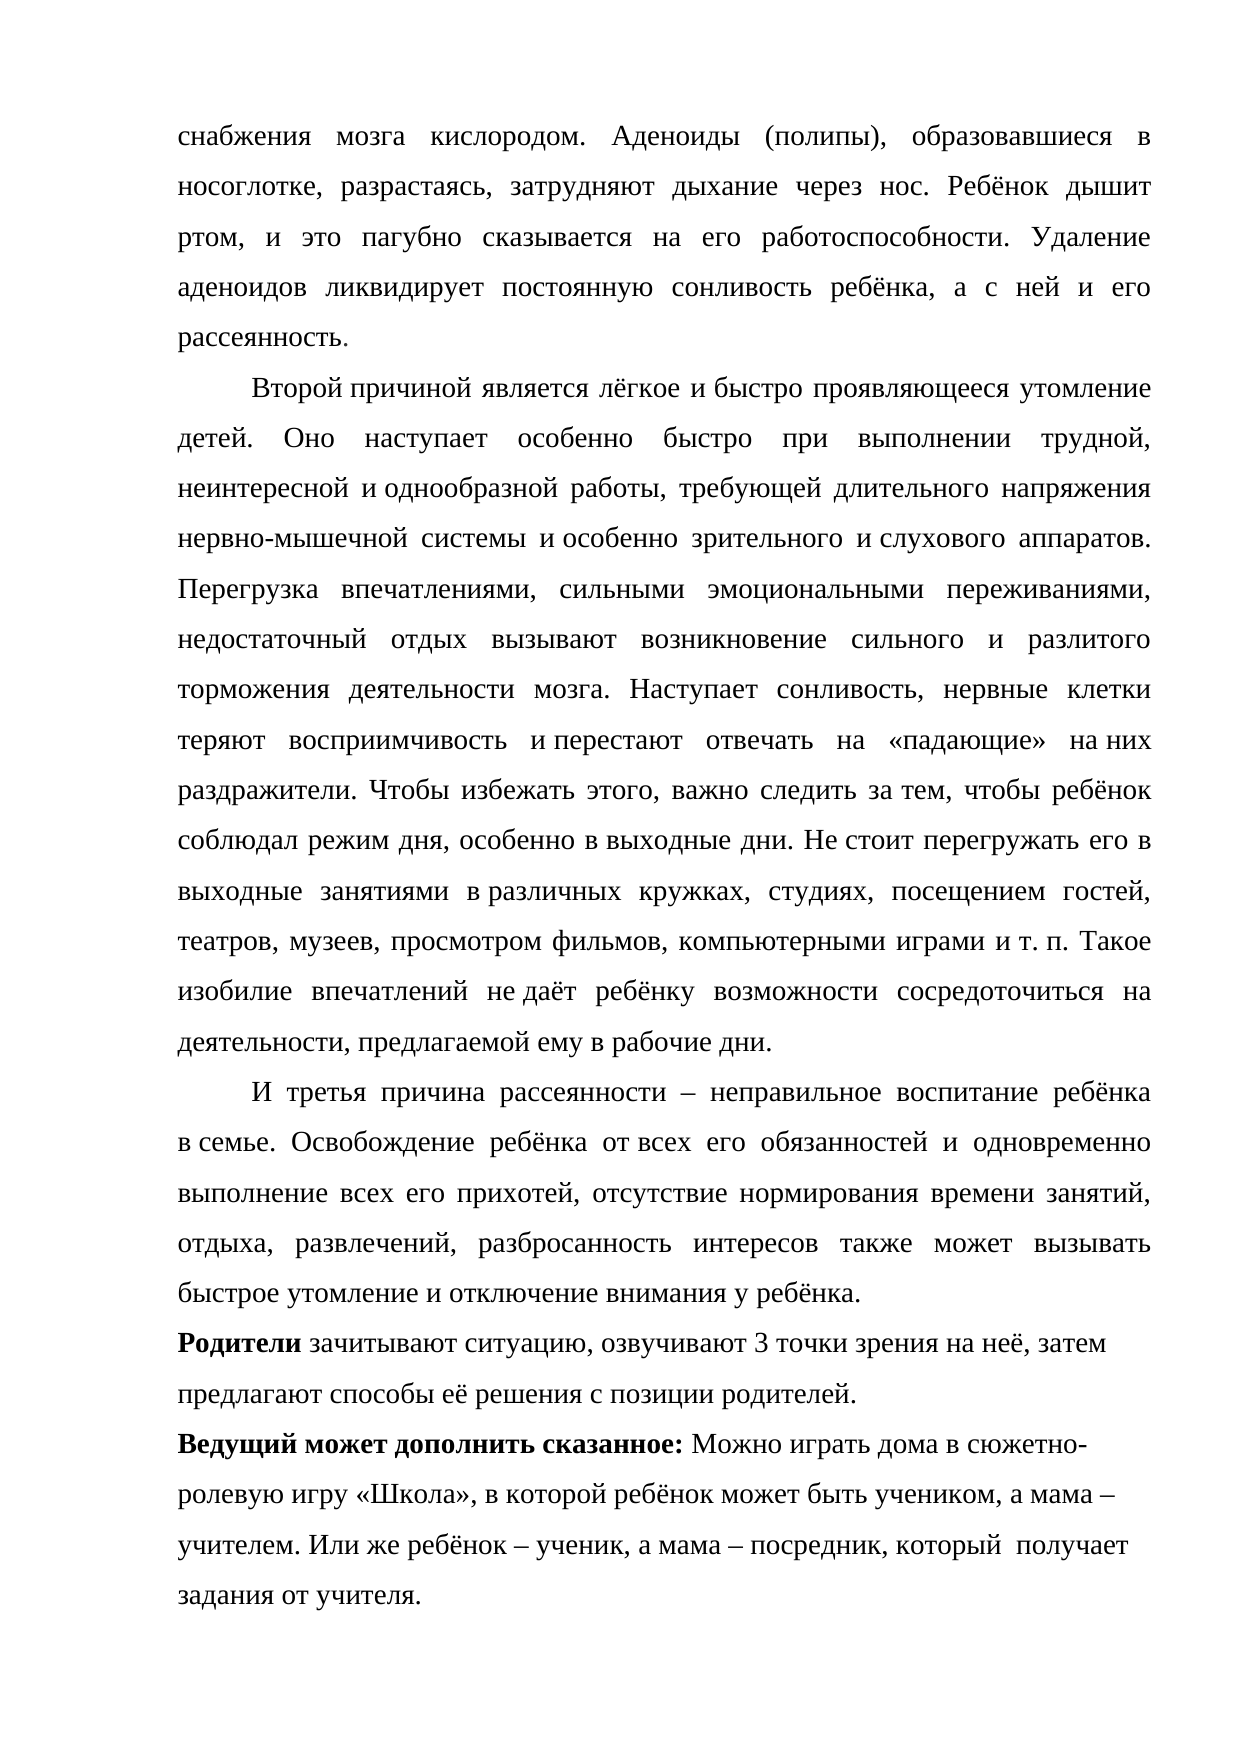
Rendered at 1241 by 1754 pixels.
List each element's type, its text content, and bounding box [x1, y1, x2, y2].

text Родители зачитывают ситуацию, озвучивают 3 точки зрения на неё, затем предлагают способы её решения с позиции родителей. [177, 1326, 1152, 1409]
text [177, 118, 1152, 353]
text Ведущий может дополнить сказанное: Можно играть дома в сюжетно-ролевую игру «Школа», в которой ребёнок может быть учеником, а мама – учителем. Или же ребёнок – ученик, а мама – посредник, который получает задания от учителя. [177, 1426, 1152, 1611]
text И третья причина рассеянности – неправильное воспитание ребёнка в семье. Освобождение ребёнка от всех его обязанностей и одновременно выполнение всех его прихотей, отсутствие нормирования времени занятий, отдыха, развлечений, разбросанность интересов также может вызывать быстрое утомление и отключение внимания у ребёнка. [177, 1074, 1152, 1309]
text Второй причиной является лёгкое и быстро проявляющееся утомление детей. Оно наступает особенно быстро при выполнении трудной, неинтересной и однообразной работы, требующей длительного напряжения нервно-мышечной системы и особенно зрительного и слухового аппаратов. Перегрузка впечатлениями, сильными эмоциональными переживаниями, недостаточный отдых вызывают возникновение сильного и разлитого торможения деятельности мозга. Наступает сонливость, нервные клетки теряют восприимчивость и перестают отвечать на «падающие» на них раздражители. Чтобы избежать этого, важно следить за тем, чтобы ребёнок соблюдал режим дня, особенно в выходные дни. Не стоит перегружать его в выходные занятиями в различных кружках, студиях, посещением гостей, театров, музеев, просмотром фильмов, компьютерными играми и т. п. Такое изобилие впечатлений не даёт ребёнку возможности сосредоточиться на деятельности, предлагаемой ему в рабочие дни. [177, 370, 1152, 1057]
